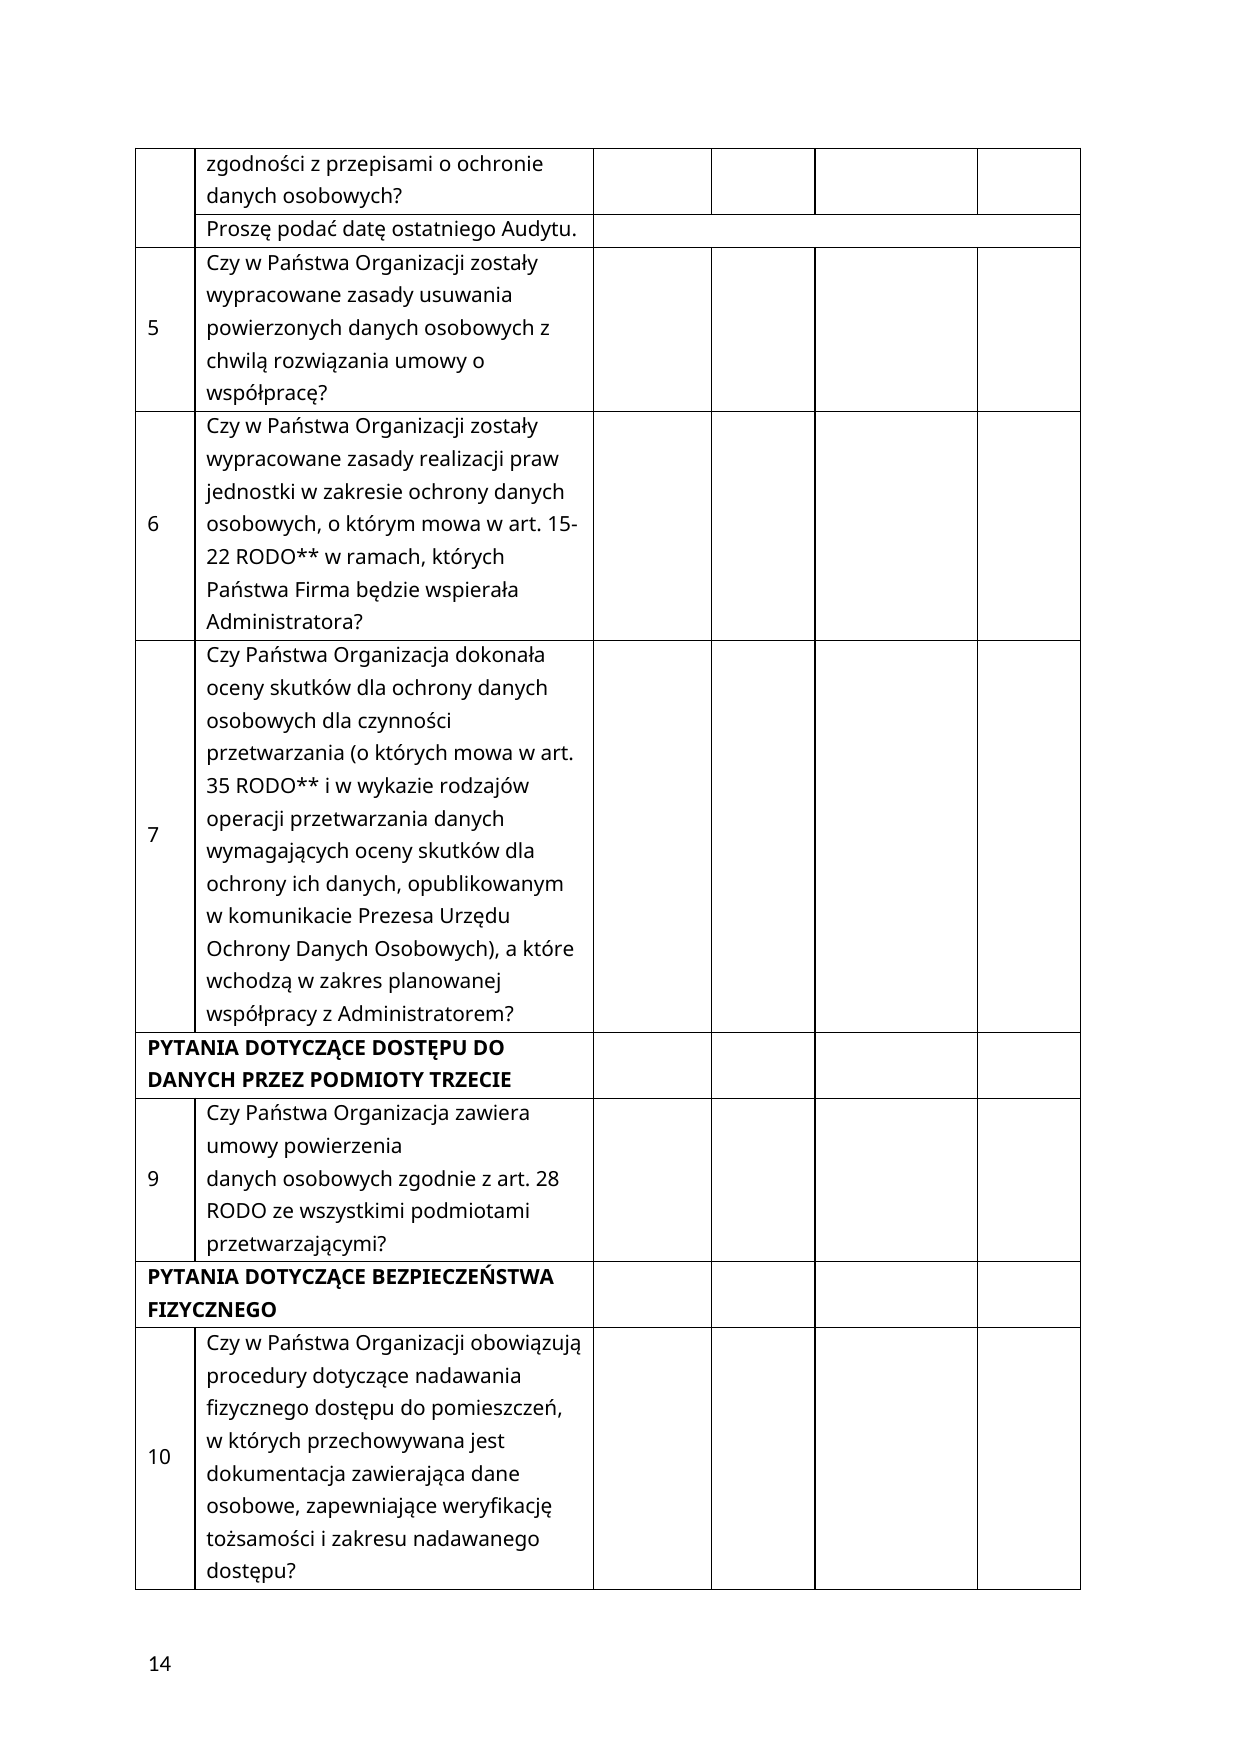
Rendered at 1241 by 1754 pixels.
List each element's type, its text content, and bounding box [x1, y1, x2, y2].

table_cell Czy Państwa Organizacja dokonała oceny skutków dla ochrony danych osobowych dla czynności przetwarzania (o których mowa w art. 35 RODO** i w wykazie rodzajów operacji przetwarzania danych wymagających oceny skutków dla ochrony ich danych, opublikowanym w komunikacie Prezesa Urzędu Ochrony Danych Osobowych), a które wchodzą w zakres planowanej współpracy z Administratorem? [196, 641, 593, 1032]
table_cell [978, 412, 1080, 639]
table_cell [816, 1099, 977, 1261]
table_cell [196, 149, 593, 213]
table_cell Czy Państwa Organizacja zawiera umowy powierzenia danych osobowych zgodnie z art. 28 RODO ze wszystkimi podmiotami przetwarzającymi? [196, 1099, 593, 1261]
table_cell Czy w Państwa Organizacji zostały wypracowane zasady usuwania powierzonych danych osobowych z chwilą rozwiązania umowy o współpracę? [196, 248, 593, 411]
table_cell 4 [136, 149, 194, 247]
table_cell [594, 1033, 711, 1097]
table_cell [816, 248, 977, 411]
table_cell [594, 149, 711, 213]
table_cell [712, 1262, 814, 1327]
table_cell [816, 149, 977, 213]
table_cell [816, 412, 977, 639]
table_cell [594, 641, 711, 1032]
table_cell [816, 641, 977, 1032]
table_cell [978, 1099, 1080, 1261]
table_cell Czy w Państwa Organizacji zostały wypracowane zasady realizacji praw jednostki w zakresie ochrony danych osobowych, o którym mowa w art. 15-22 RODO** w ramach, których Państwa Firma będzie wspierała Administratora? [196, 412, 593, 639]
table_cell [978, 1033, 1080, 1097]
table_cell [712, 149, 814, 213]
table_cell [978, 1262, 1080, 1327]
table_cell [712, 412, 814, 639]
table_cell [712, 1328, 814, 1589]
table_cell 9 [136, 1099, 194, 1261]
table_cell [978, 149, 1080, 213]
table_cell [594, 215, 1080, 247]
table_cell [594, 412, 711, 639]
table_cell Czy w Państwa Organizacji obowiązują procedury dotyczące nadawania fizycznego dostępu do pomieszczeń, w których przechowywana jest dokumentacja zawierająca dane osobowe, zapewniające weryfikację tożsamości i zakresu nadawanego dostępu? [196, 1328, 593, 1589]
table_cell [712, 1099, 814, 1261]
table_cell [594, 248, 711, 411]
table_cell 5 [136, 248, 194, 411]
table_cell Proszę podać datę ostatniego Audytu. [196, 215, 593, 247]
table_cell [978, 641, 1080, 1032]
table_cell PYTANIA DOTYCZĄCE DOSTĘPU DO DANYCH PRZEZ PODMIOTY TRZECIE [136, 1033, 593, 1097]
table_cell [712, 248, 814, 411]
table_cell [816, 1262, 977, 1327]
table_cell PYTANIA DOTYCZĄCE BEZPIECZEŃSTWA FIZYCZNEGO [136, 1262, 593, 1327]
table_cell 7 [136, 641, 194, 1032]
table_cell [978, 248, 1080, 411]
table_cell 6 [136, 412, 194, 639]
table_cell [816, 1328, 977, 1589]
table_cell 10 [136, 1328, 194, 1589]
table_cell [816, 1033, 977, 1097]
table_cell [594, 1262, 711, 1327]
table_cell [594, 1328, 711, 1589]
table_cell [594, 1099, 711, 1261]
table_cell [712, 641, 814, 1032]
table_cell [978, 1328, 1080, 1589]
table_cell [712, 1033, 814, 1097]
